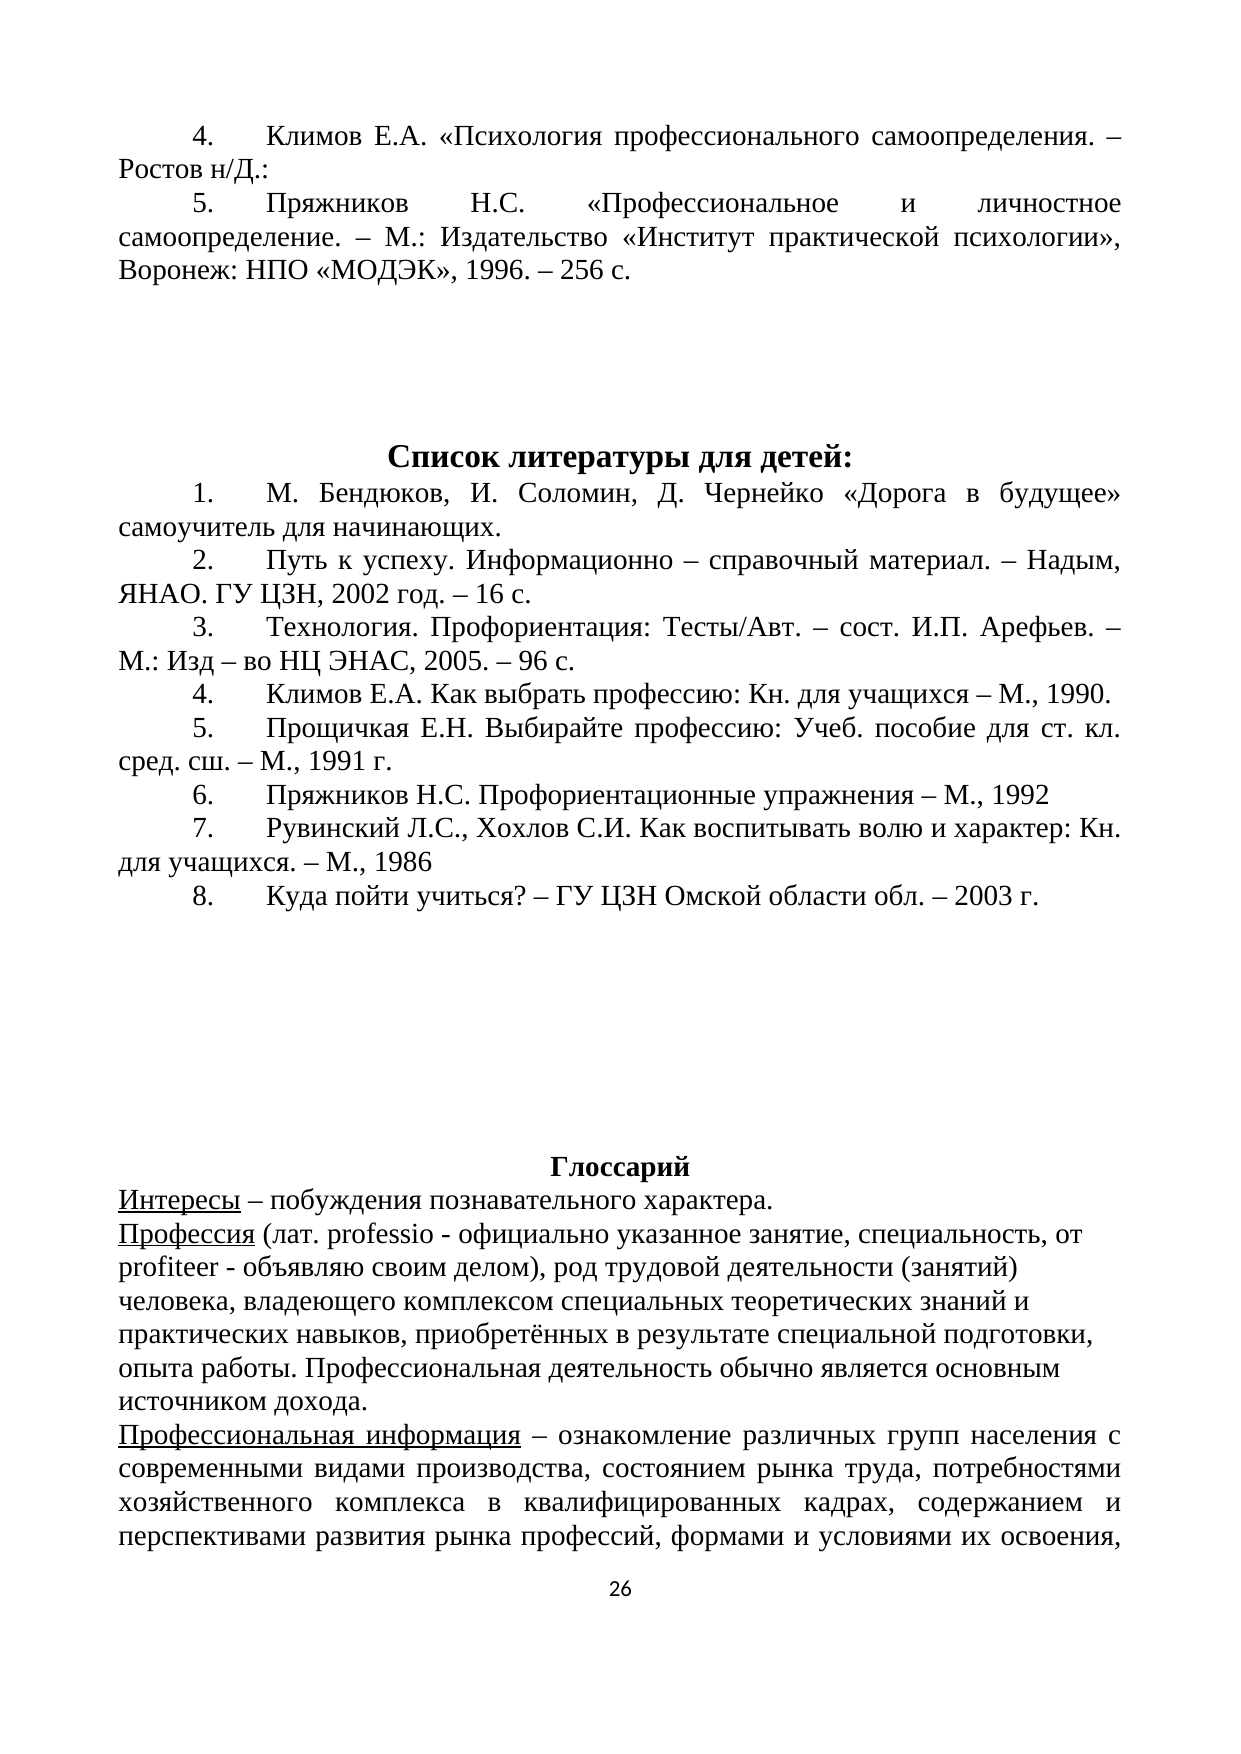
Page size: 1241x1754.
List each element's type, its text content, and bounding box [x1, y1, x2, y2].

list Пряжников Н.С. Профориентационные упражнения – М., 1992 [118, 777, 1122, 811]
list Куда пойти учиться? – ГУ ЦЗН Омской области обл. – 2003 г. [118, 878, 1122, 911]
list М. Бендюков, И. Соломин, Д. Чернейко «Дорога в будущее» самоучитель для начинающих. [118, 475, 1122, 542]
list Прощичкая Е.Н. Выбирайте профессию: Учеб. пособие для ст. кл. сред. сш. – М., 1991 г. [118, 710, 1122, 777]
list Пряжников Н.С. «Профессиональное и личностное самоопределение. – М.: Издательство «Институт практической психологии», Воронеж: НПО «МОДЭК», 1996. – 256 с. [118, 185, 1122, 286]
text Глоссарий [118, 1149, 1122, 1182]
list Климов Е.А. «Психология профессионального самоопределения. – Ростов н/Д.: [118, 118, 1122, 185]
text Профессия (лат. professio - официально указанное занятие, специальность, от profiteer - объявляю своим делом), род трудовой деятельности (занятий) человека, владеющего комплексом специальных теоретических знаний и практических навыков, приобретённых в результате специальной подготовки, опыта работы. Профессиональная деятельность обычно является основным источником дохода. [118, 1216, 1122, 1417]
list Рувинский Л.С., Хохлов С.И. Как воспитывать волю и характер: Кн. для учащихся. – М., 1986 [118, 811, 1122, 878]
text Список литературы для детей: [118, 437, 1122, 475]
list Путь к успеху. Информационно – справочный материал. – Надым, ЯНАО. ГУ ЦЗН, 2002 год. – 16 с. [118, 542, 1122, 609]
list Климов Е.А. Как выбрать профессию: Кн. для учащихся – М., 1990. [118, 676, 1122, 710]
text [118, 1417, 1122, 1551]
list Технология. Профориентация: Тесты/Авт. – сост. И.П. Арефьев. – М.: Изд – во НЦ ЭНАС, 2005. – 96 с. [118, 609, 1122, 676]
text Интересы – побуждения познавательного характера. [118, 1182, 1122, 1216]
